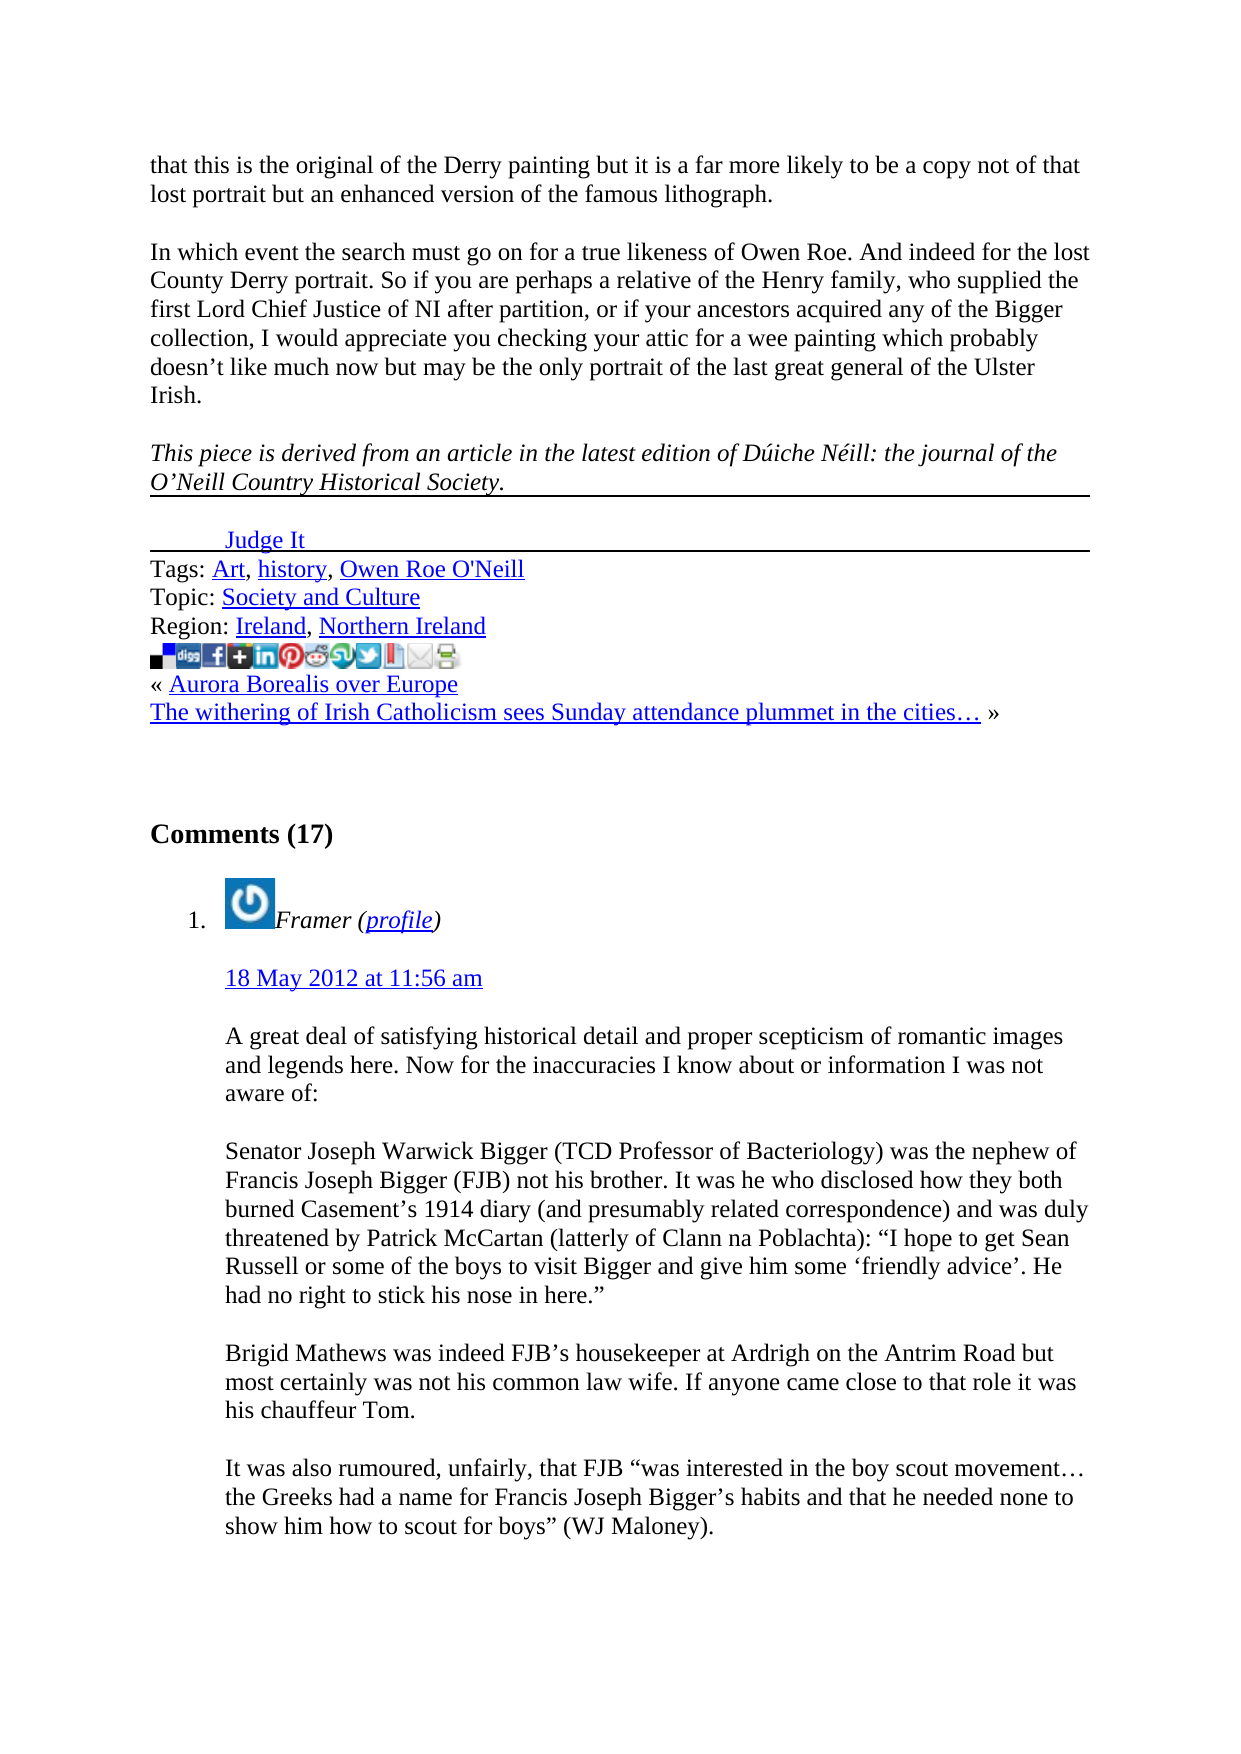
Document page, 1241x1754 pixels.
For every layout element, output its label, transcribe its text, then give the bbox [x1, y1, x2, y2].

text Judge It [225, 525, 1090, 550]
text It was also rumoured, unfairly, that FJB “was interested in the boy scout movement…the Greeks had a name for Francis Joseph Bigger’s habits and that he needed none to show him how to scout for boys” (WJ Maloney). [225, 1453, 1090, 1540]
text 18 May 2012 at 11:56 am [225, 963, 1090, 992]
list Framer (profile) [187, 878, 1090, 934]
picture [150, 640, 462, 669]
text In which event the search must go on for a true likeness of Owen Roe. And indeed for the lost County Derry portrait. So if you are perhaps a relative of the Henry family, who supplied the first Lord Chief Justice of NI after partition, or if your ancestors acquired any of the Bigger collection, I would appreciate you checking your attic for a wee painting which probably doesn’t like much now but may be the only portrait of the last great general of the Ulster Irish. [150, 237, 1090, 409]
text Brigid Mathews was indeed FJB’s housekeeper at Ardrigh on the Antrim Road but most certainly was not his common law wife. If anyone came close to that role it was his chauffeur Tom. [225, 1338, 1090, 1424]
text « Aurora Borealis over Europe [150, 669, 1090, 697]
text Senator Joseph Warwick Bigger (TCD Professor of Bacteriology) was the nephew of Francis Joseph Bigger (FJB) not his brother. It was he who disclosed how they both burned Casement’s 1914 diary (and presumably related correspondence) and was duly threatened by Patrick McCartan (latterly of Clann na Poblachta): “I hope to get Sean Russell or some of the boys to visit Bigger and give him some ‘friendly advice’. He had no right to stick his nose in here.” [225, 1136, 1090, 1309]
text This piece is derived from an article in the latest edition of Dúiche Néill: the journal of the O’Neill Country Historical Society. [150, 438, 1090, 495]
text Comments (17) [150, 817, 1090, 849]
picture [225, 878, 275, 929]
text A great deal of satisfying historical detail and proper scepticism of romantic images and legends here. Now for the inaccuracies I know about or information I was not aware of: [225, 1021, 1090, 1107]
text The withering of Irish Catholicism sees Sunday attendance plummet in the cities… » [150, 697, 1090, 726]
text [150, 150, 1090, 207]
text Tags: Art, history, Owen Roe O'Neill Topic: Society and Culture Region: Ireland, Northern Ireland [150, 554, 1090, 640]
